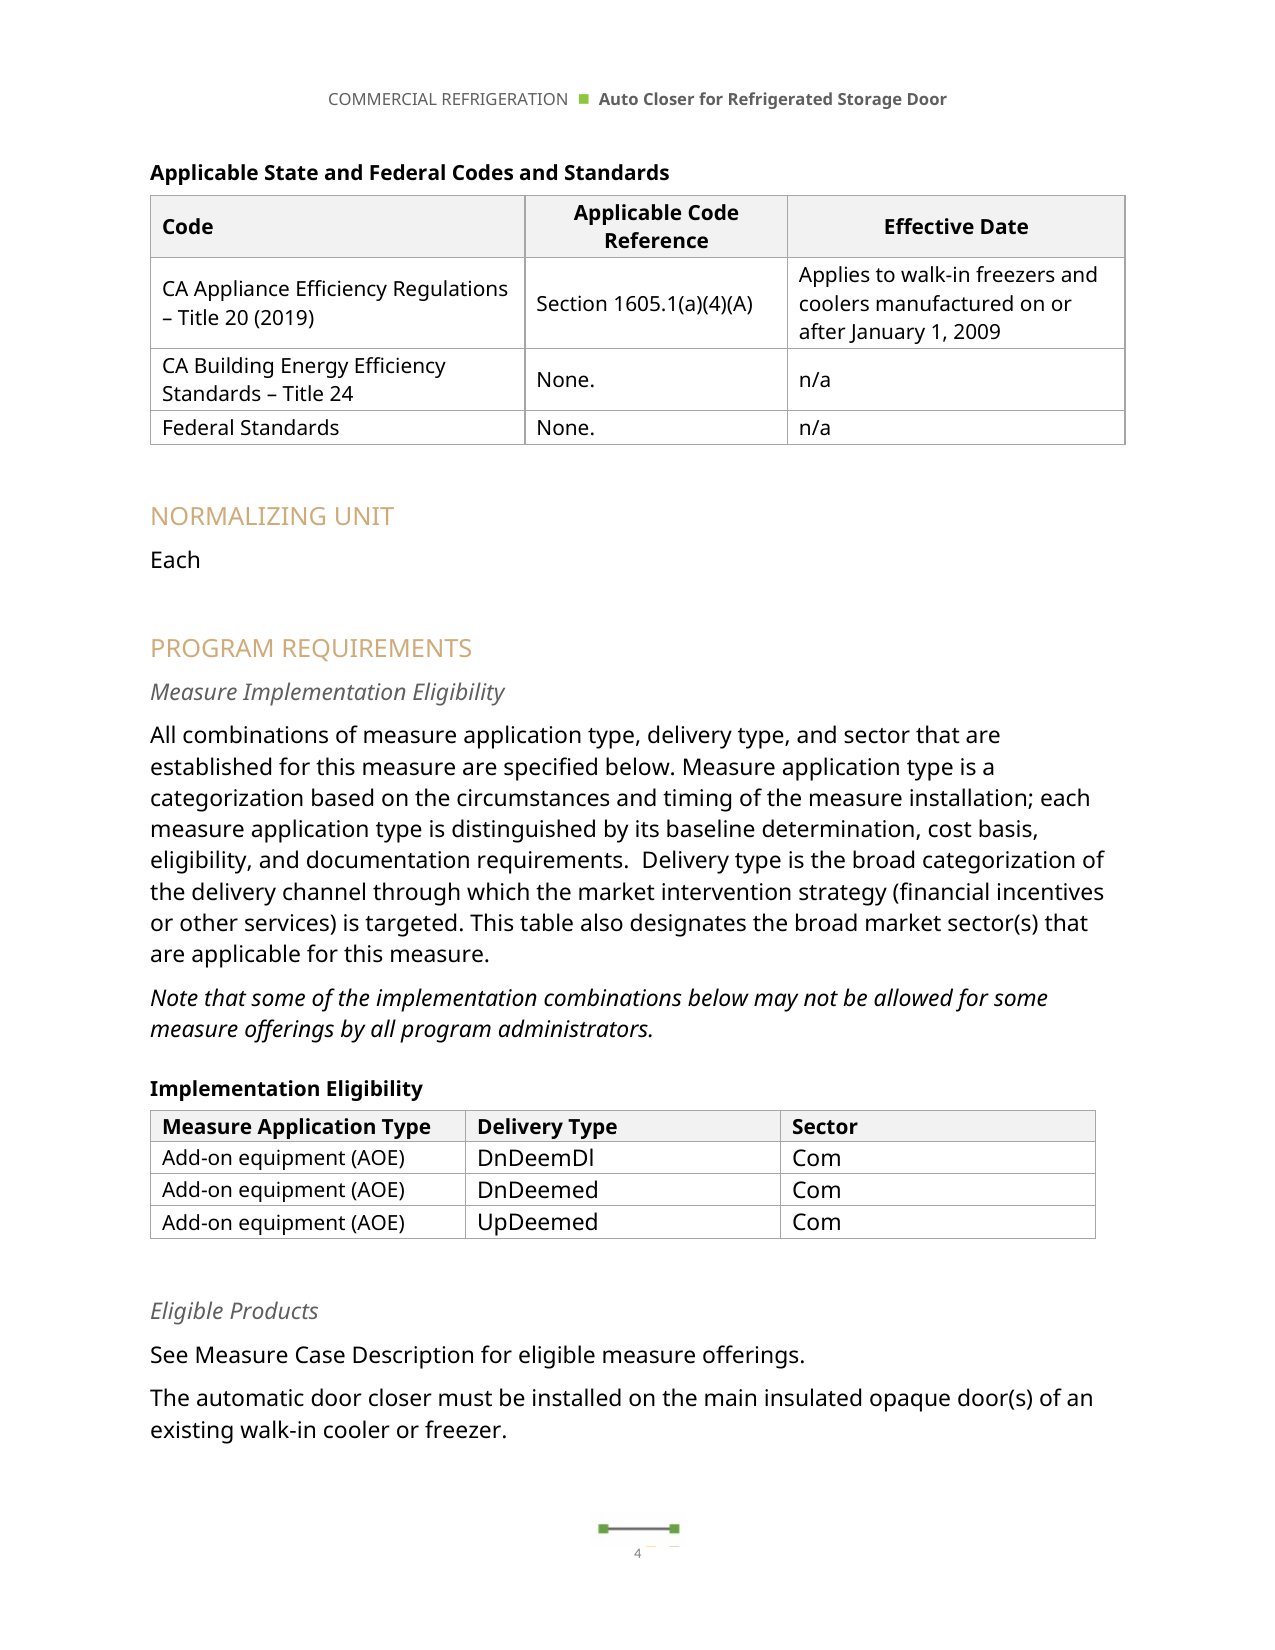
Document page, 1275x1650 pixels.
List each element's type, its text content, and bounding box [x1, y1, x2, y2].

text Each [150, 544, 1125, 576]
table_cell None. [526, 349, 787, 410]
table_cell Add-on equipment (AOE) [151, 1142, 465, 1173]
text Applicable State and Federal Codes and Standards [150, 158, 1125, 187]
table_cell Applies to walk-in freezers and coolers manufactured on or after January 1, 2009 [788, 258, 1124, 348]
table_cell n/a [788, 411, 1124, 443]
subtitle Measure Implementation Eligibility [150, 676, 1125, 707]
text See Measure Case Description for eligible measure offerings. [150, 1338, 1125, 1370]
table_header Sector [781, 1111, 1095, 1141]
text The automatic door closer must be installed on the main insulated opaque door(s) of an existing walk-in cooler or freezer. [150, 1382, 1125, 1445]
table_cell Section 1605.1(a)(4)(A) [526, 258, 787, 348]
table_header Effective Date [788, 196, 1124, 257]
table_cell CA Appliance Efficiency Regulations – Title 20 (2019) [151, 258, 524, 348]
table_cell DnDeemed [466, 1174, 780, 1205]
text Implementation Eligibility [150, 1074, 1125, 1102]
subtitle Program Requirements [150, 632, 1125, 663]
subtitle Eligible Products [150, 1295, 1125, 1326]
table_header Delivery Type [466, 1111, 780, 1141]
text All combinations of measure application type, delivery type, and sector that are established for this measure are specified below. Measure application type is a categorization based on the circumstances and timing of the measure installation; each measure application type is distinguished by its baseline determination, cost basis, eligibility, and documentation requirements. Delivery type is the broad categorization of the delivery channel through which the market intervention strategy (financial incentives or other services) is targeted. This table also designates the broad market sector(s) that are applicable for this measure. [150, 719, 1125, 969]
table_cell UpDeemed [466, 1206, 780, 1237]
table_header Measure Application Type [151, 1111, 465, 1141]
table_cell Add-on equipment (AOE) [151, 1174, 465, 1205]
table_cell DnDeemDl [466, 1142, 780, 1173]
table_cell Add-on equipment (AOE) [151, 1206, 465, 1237]
table_cell CA Building Energy Efficiency Standards – Title 24 [151, 349, 524, 410]
table_cell Com [781, 1174, 1095, 1205]
table_header Applicable Code Reference [526, 196, 787, 257]
subtitle Normalizing Unit [150, 501, 1125, 532]
text Note that some of the implementation combinations below may not be allowed for some measure offerings by all program administrators. [150, 982, 1125, 1044]
table_cell n/a [788, 349, 1124, 410]
table_cell Com [781, 1142, 1095, 1173]
table_cell Federal Standards [151, 411, 524, 443]
picture [589, 1512, 684, 1547]
table_cell None. [526, 411, 787, 443]
table_cell Com [781, 1206, 1095, 1237]
table_header Code [151, 196, 524, 257]
